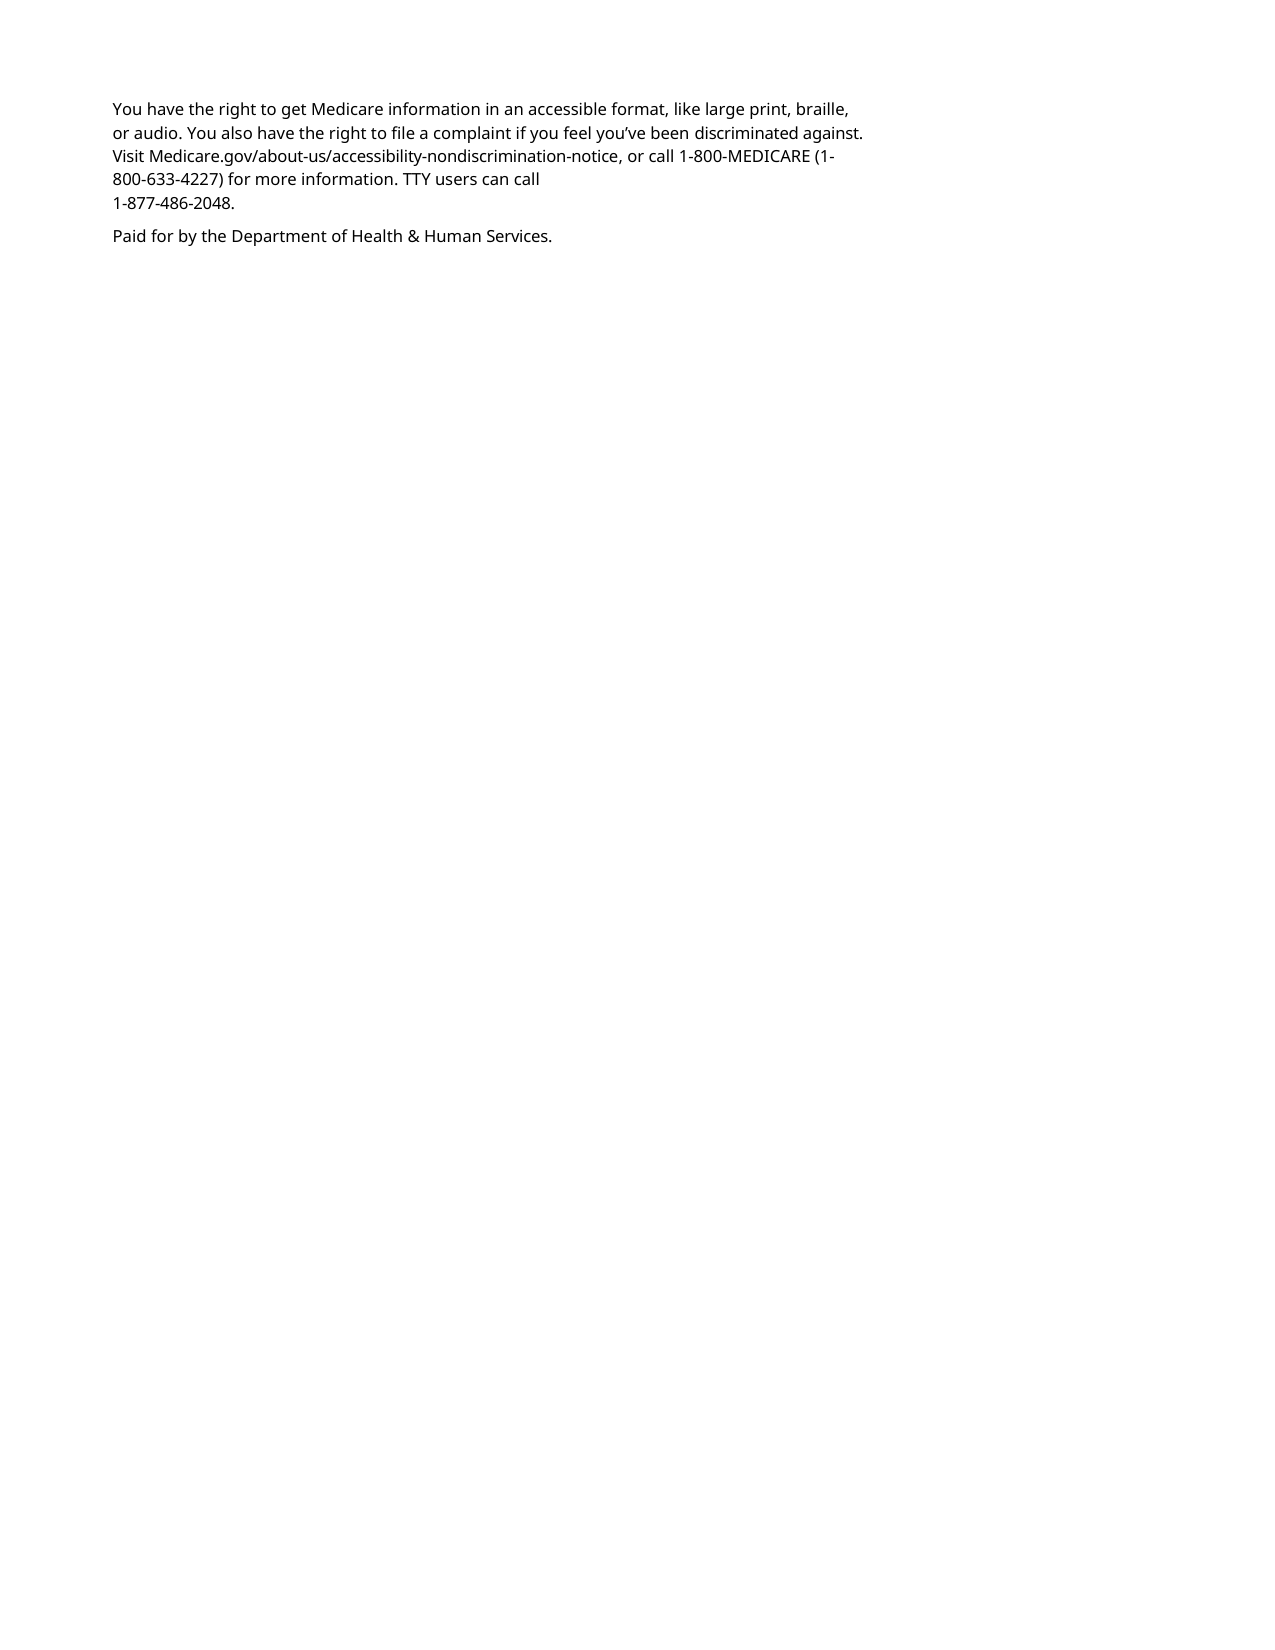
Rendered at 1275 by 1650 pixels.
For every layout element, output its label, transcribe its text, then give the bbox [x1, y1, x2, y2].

text Paid for by the Department of Health & Human Services. [112, 224, 1173, 247]
text 1-877-486-2048. [112, 191, 1173, 214]
text You have the right to get Medicare information in an accessible format, like large print, braille, or audio. You also have the right to file a complaint if you feel you’ve been discriminated against. Visit Medicare.gov/about-us/accessibility-nondiscrimination-notice, or call 1-800-MEDICARE (1-800-633-4227) for more information. TTY users can call [112, 98, 866, 191]
